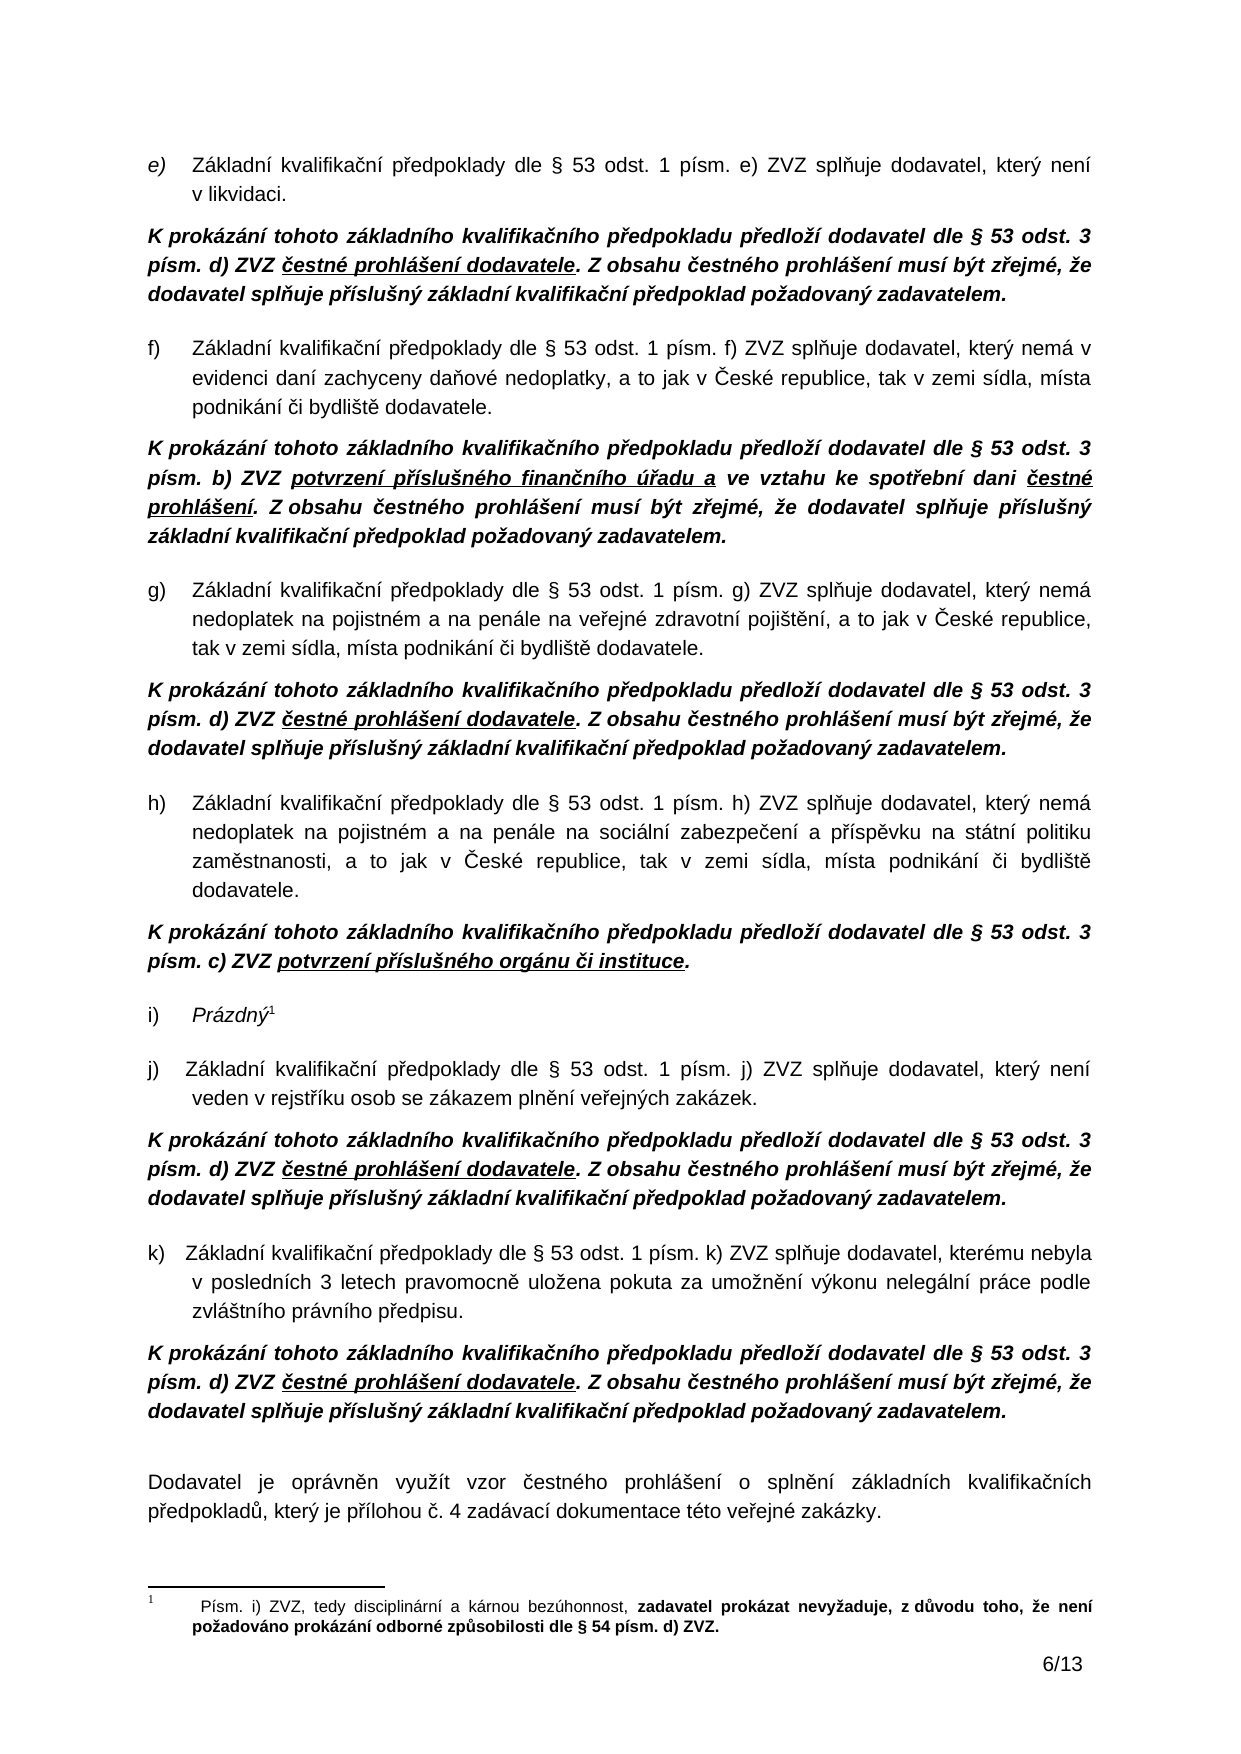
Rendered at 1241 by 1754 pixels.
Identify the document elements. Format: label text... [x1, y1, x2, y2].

list Základní kvalifikační předpoklady dle § 53 odst. 1 písm. e) ZVZ splňuje dodavatel, který není v likvidaci. [148, 148, 1093, 206]
text K prokázání tohoto základního kvalifikačního předpokladu předloží dodavatel dle § 53 odst. 3 písm. b) ZVZ potvrzení příslušného finančního úřadu a ve vztahu ke spotřební dani čestné prohlášení. Z obsahu čestného prohlášení musí být zřejmé, že dodavatel splňuje příslušný základní kvalifikační předpoklad požadovaný zadavatelem. [148, 431, 1093, 548]
list Základní kvalifikační předpoklady dle § 53 odst. 1 písm. g) ZVZ splňuje dodavatel, který nemá nedoplatek na pojistném a na penále na veřejné zdravotní pojištění, a to jak v České republice, tak v zemi sídla, místa podnikání či bydliště dodavatele. [148, 573, 1093, 660]
list Základní kvalifikační předpoklady dle § 53 odst. 1 písm. f) ZVZ splňuje dodavatel, který nemá v evidenci daní zachyceny daňové nedoplatky, a to jak v České republice, tak v zemi sídla, místa podnikání či bydliště dodavatele. [148, 331, 1093, 418]
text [148, 218, 1093, 306]
list Základní kvalifikační předpoklady dle § 53 odst. 1 písm. h) ZVZ splňuje dodavatel, který nemá nedoplatek na pojistném a na penále na sociální zabezpečení a příspěvku na státní politiku zaměstnanosti, a to jak v České republice, tak v zemi sídla, místa podnikání či bydliště dodavatele. [148, 785, 1093, 902]
list Základní kvalifikační předpoklady dle § 53 odst. 1 písm. k) ZVZ splňuje dodavatel, kterému nebyla v posledních 3 letech pravomocně uložena pokuta za umožnění výkonu nelegální práce podle zvláštního právního předpisu. [148, 1235, 1093, 1323]
text K prokázání tohoto základního kvalifikačního předpokladu předloží dodavatel dle § 53 odst. 3 písm. c) ZVZ potvrzení příslušného orgánu či instituce. [148, 914, 1093, 973]
list Základní kvalifikační předpoklady dle § 53 odst. 1 písm. j) ZVZ splňuje dodavatel, který není veden v rejstříku osob se zákazem plnění veřejných zakázek. [148, 1052, 1093, 1110]
text Dodavatel je oprávněn využít vzor čestného prohlášení o splnění základních kvalifikačních předpokladů, který je přílohou č. 4 zadávací dokumentace této veřejné zakázky. [148, 1464, 1093, 1523]
text i) Prázdný [148, 998, 1093, 1027]
